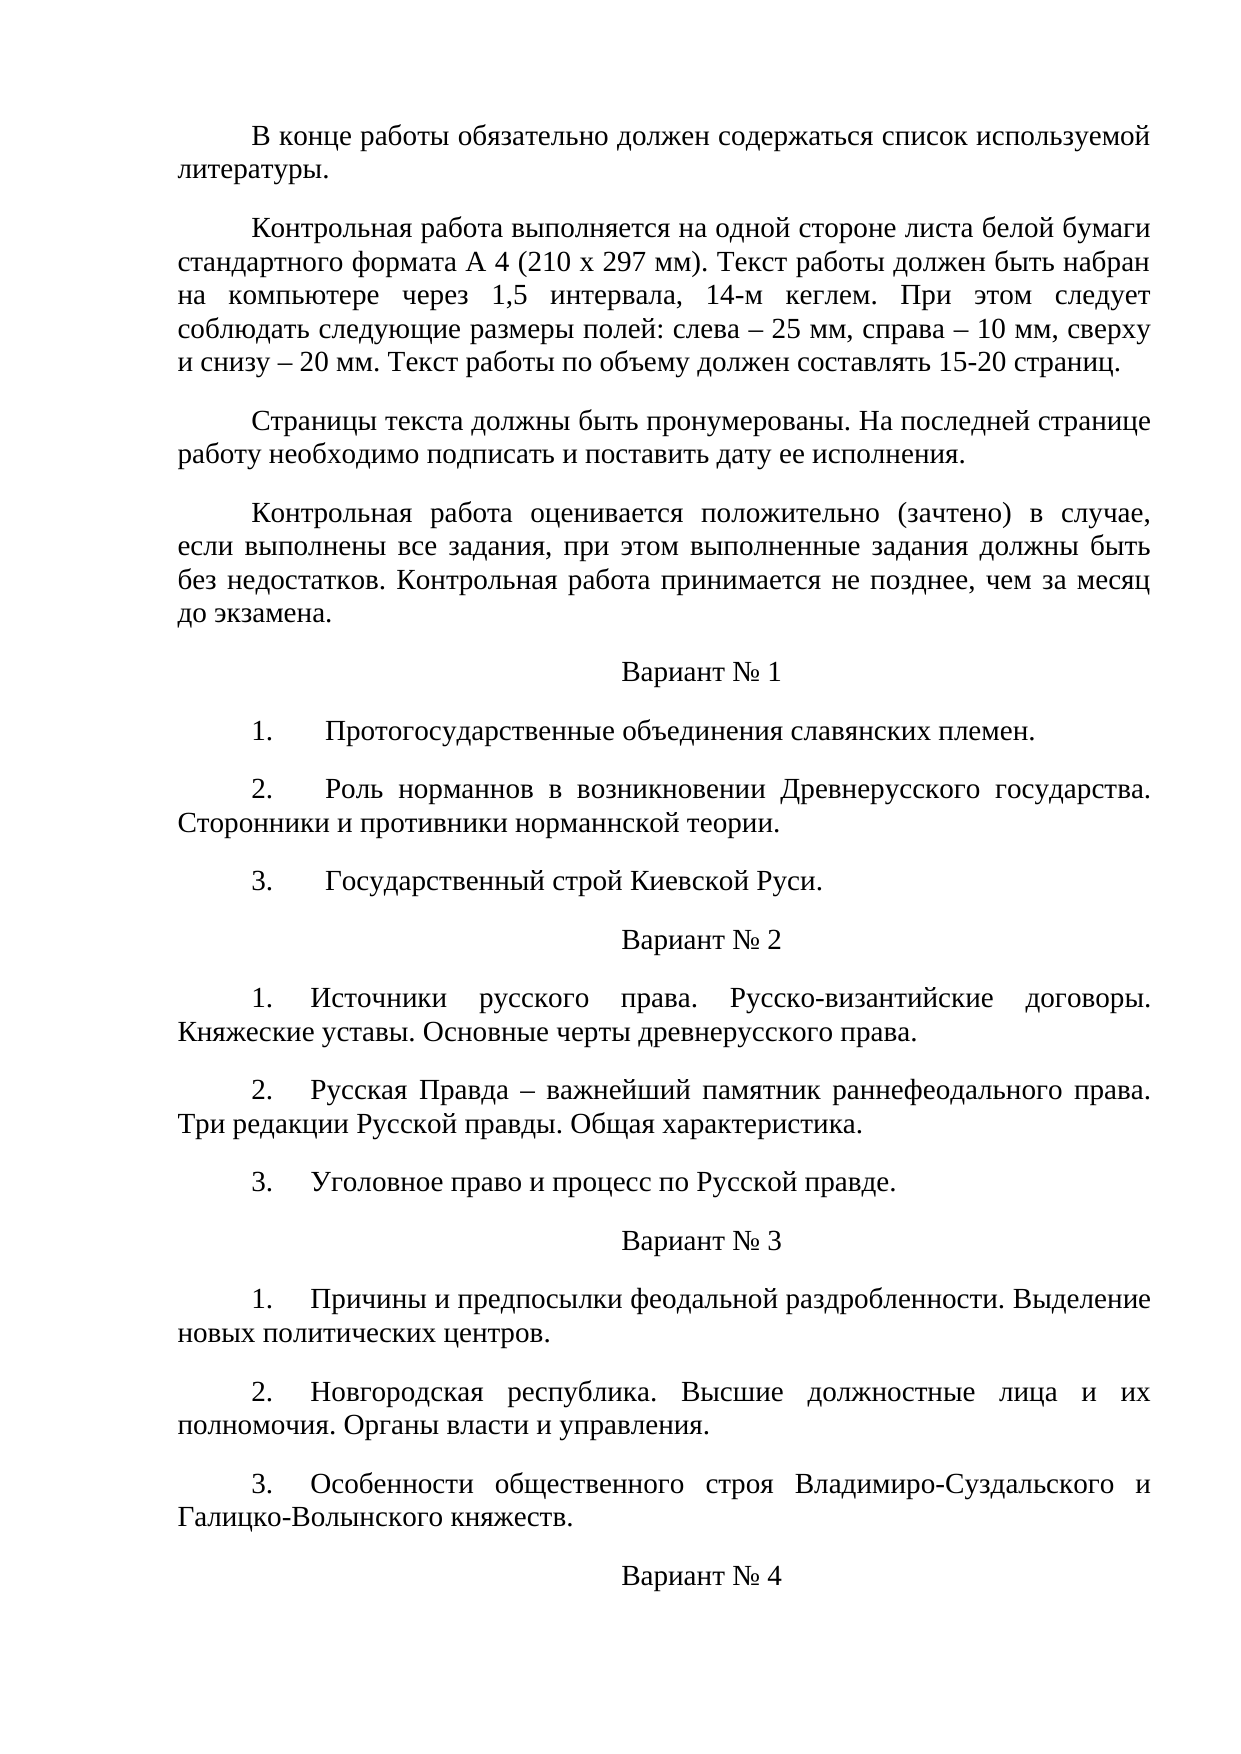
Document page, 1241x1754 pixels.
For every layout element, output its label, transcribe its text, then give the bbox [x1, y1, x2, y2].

text Вариант № 4 [177, 1558, 1152, 1591]
text Вариант № 3 [177, 1223, 1152, 1257]
text Вариант № 1 [177, 654, 1152, 688]
text В конце работы обязательно должен содержаться список используемой литературы. [177, 118, 1152, 185]
list Особенности общественного строя Владимиро-Суздальского и Галицко-Волынского княжеств. [177, 1466, 1152, 1533]
list Уголовное право и процесс по Русской правде. [177, 1164, 1152, 1198]
text Контрольная работа выполняется на одной стороне листа белой бумаги стандартного формата А 4 (210 х ). Текст работы должен быть набран на компьютере через 1,5 интервала, 14-м кеглем. При этом следует соблюдать следующие размеры полей: слева – , справа – , сверху и снизу – . Текст работы по объему должен составлять 15-20 страниц. [177, 210, 1152, 378]
list Источники русского права. Русско-византийские договоры. Княжеские уставы. Основные черты древнерусского права. [177, 980, 1152, 1047]
text Вариант № 2 [177, 922, 1152, 955]
list Причины и предпосылки феодальной раздробленности. Выделение новых политических центров. [177, 1282, 1152, 1349]
list Роль норманнов в возникновении Древнерусского государства. Сторонники и противники норманнской теории. [177, 771, 1152, 838]
text Страницы текста должны быть пронумерованы. На последней странице работу необходимо подписать и поставить дату ее исполнения. [177, 403, 1152, 470]
list Государственный строй Киевской Руси. [177, 863, 1152, 897]
text Контрольная работа оценивается положительно (зачтено) в случае, если выполнены все задания, при этом выполненные задания должны быть без недостатков. Контрольная работа принимается не позднее, чем за месяц до экзамена. [177, 495, 1152, 629]
list Протогосударственные объединения славянских племен. [177, 713, 1152, 746]
list Новгородская республика. Высшие должностные лица и их полномочия. Органы власти и управления. [177, 1374, 1152, 1441]
list Русская Правда – важнейший памятник раннефеодального права. Три редакции Русской правды. Общая характеристика. [177, 1072, 1152, 1139]
